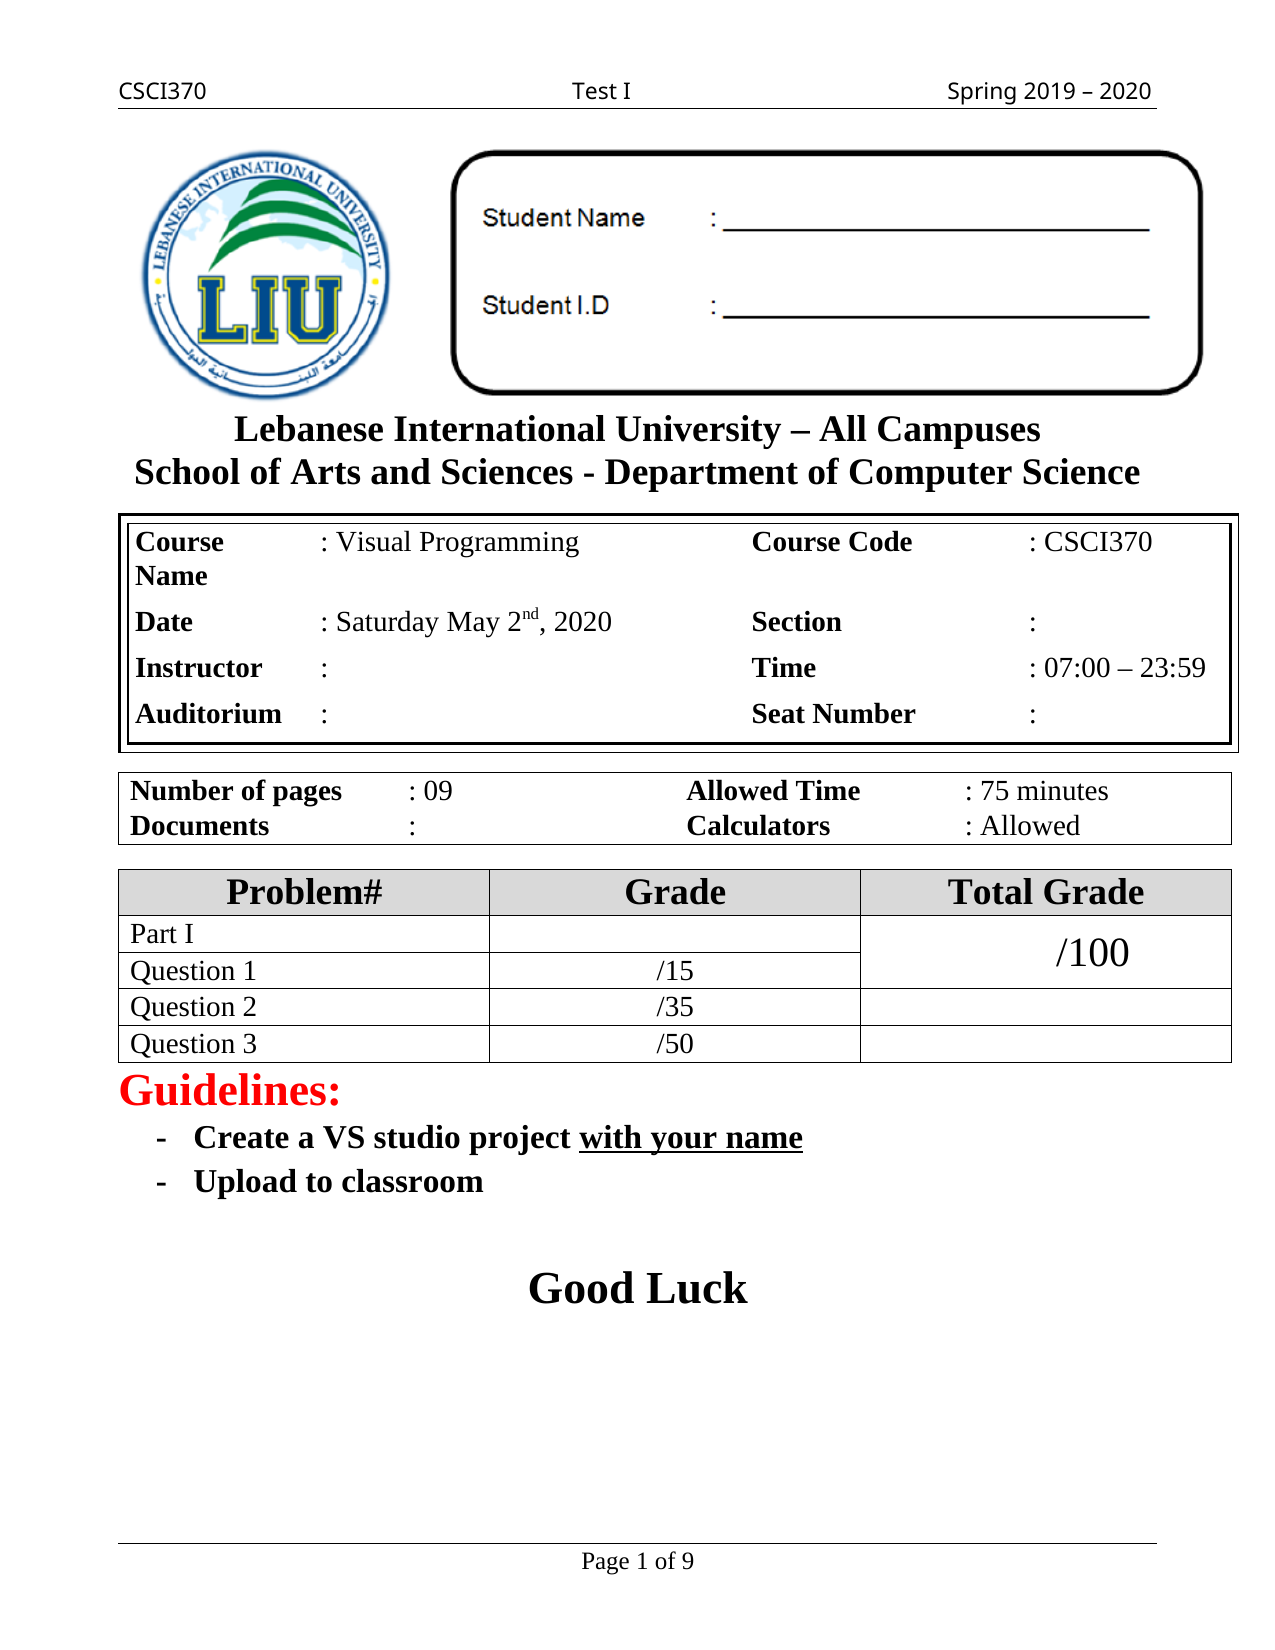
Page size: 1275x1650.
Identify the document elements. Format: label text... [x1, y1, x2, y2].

table_cell /100 [861, 916, 1231, 988]
table_cell Documents [119, 809, 397, 844]
list Upload to classroom [156, 1162, 1157, 1200]
table_cell : [397, 809, 675, 844]
table_header Number of pages [119, 773, 397, 808]
table_cell Auditorium [129, 696, 309, 742]
table_header Problem# [119, 870, 489, 915]
table_cell : Allowed [953, 809, 1231, 844]
table_header Grade [490, 870, 860, 915]
table_cell : [309, 696, 740, 742]
table_cell Instructor [129, 650, 309, 696]
table_header : CSCI370 [1017, 516, 1234, 604]
table_cell : Saturday May 2nd, 2020 [309, 604, 740, 650]
table_header Allowed Time [675, 773, 953, 808]
table_header Course Name [124, 516, 309, 604]
table_header : 09 [397, 773, 675, 808]
table_header Course Code [740, 524, 1017, 604]
table_cell : 07:00 – 23:59 [1017, 650, 1229, 696]
table_cell /50 [490, 1026, 860, 1062]
list Create a VS studio project with your name [156, 1117, 1157, 1156]
table_cell : [1017, 604, 1229, 650]
table_header : Visual Programming [309, 524, 740, 604]
text Good Luck [118, 1208, 1157, 1313]
table_cell Question 3 [119, 1026, 489, 1062]
table_cell Seat Number [740, 696, 1017, 742]
table_cell Date [129, 604, 309, 650]
table_header Total Grade [861, 870, 1231, 915]
table_cell [490, 916, 860, 952]
table_cell : [1017, 696, 1229, 742]
table_cell Time [740, 650, 1017, 696]
table_cell : [309, 650, 740, 696]
table_header : 75 minutes [953, 773, 1231, 808]
text Lebanese International University – All Campuses [118, 407, 1157, 449]
table_cell Question 1 [119, 953, 489, 988]
table_cell Calculators [675, 809, 953, 844]
text School of Arts and Sciences - Department of Computer Science [118, 449, 1157, 492]
table_cell /35 [490, 989, 860, 1025]
table_cell [861, 1026, 1231, 1062]
table_cell /15 [490, 953, 860, 988]
picture [118, 118, 1209, 407]
table_cell Part I [119, 916, 489, 952]
table_cell Section [740, 604, 1017, 650]
table_cell [861, 989, 1231, 1025]
table_cell Question 2 [119, 989, 489, 1025]
text Guidelines: [118, 1063, 1157, 1115]
